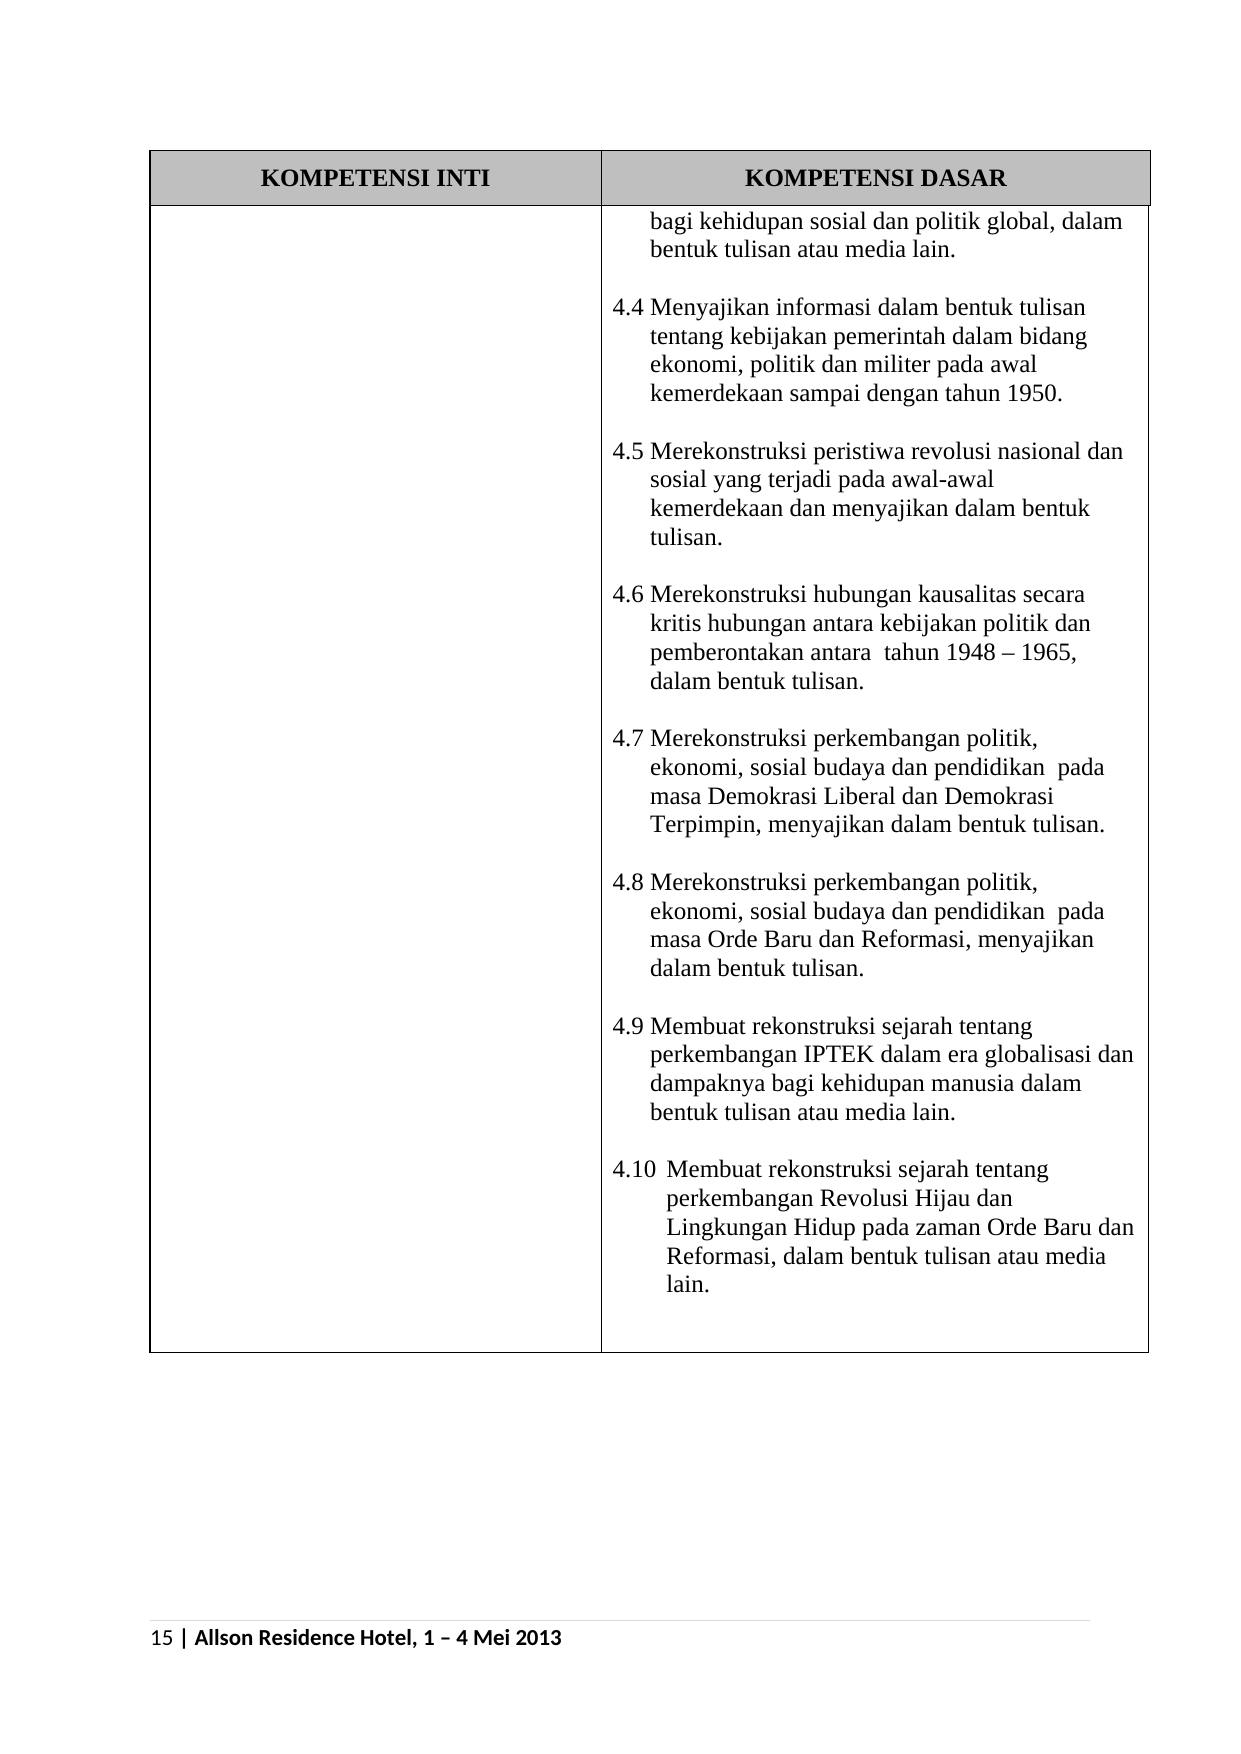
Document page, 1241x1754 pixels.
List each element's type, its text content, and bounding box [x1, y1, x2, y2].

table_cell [602, 206, 1148, 1352]
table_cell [151, 206, 601, 1352]
table_header KOMPETENSI DASAR [602, 151, 1150, 205]
table_header KOMPETENSI INTI [151, 151, 601, 205]
